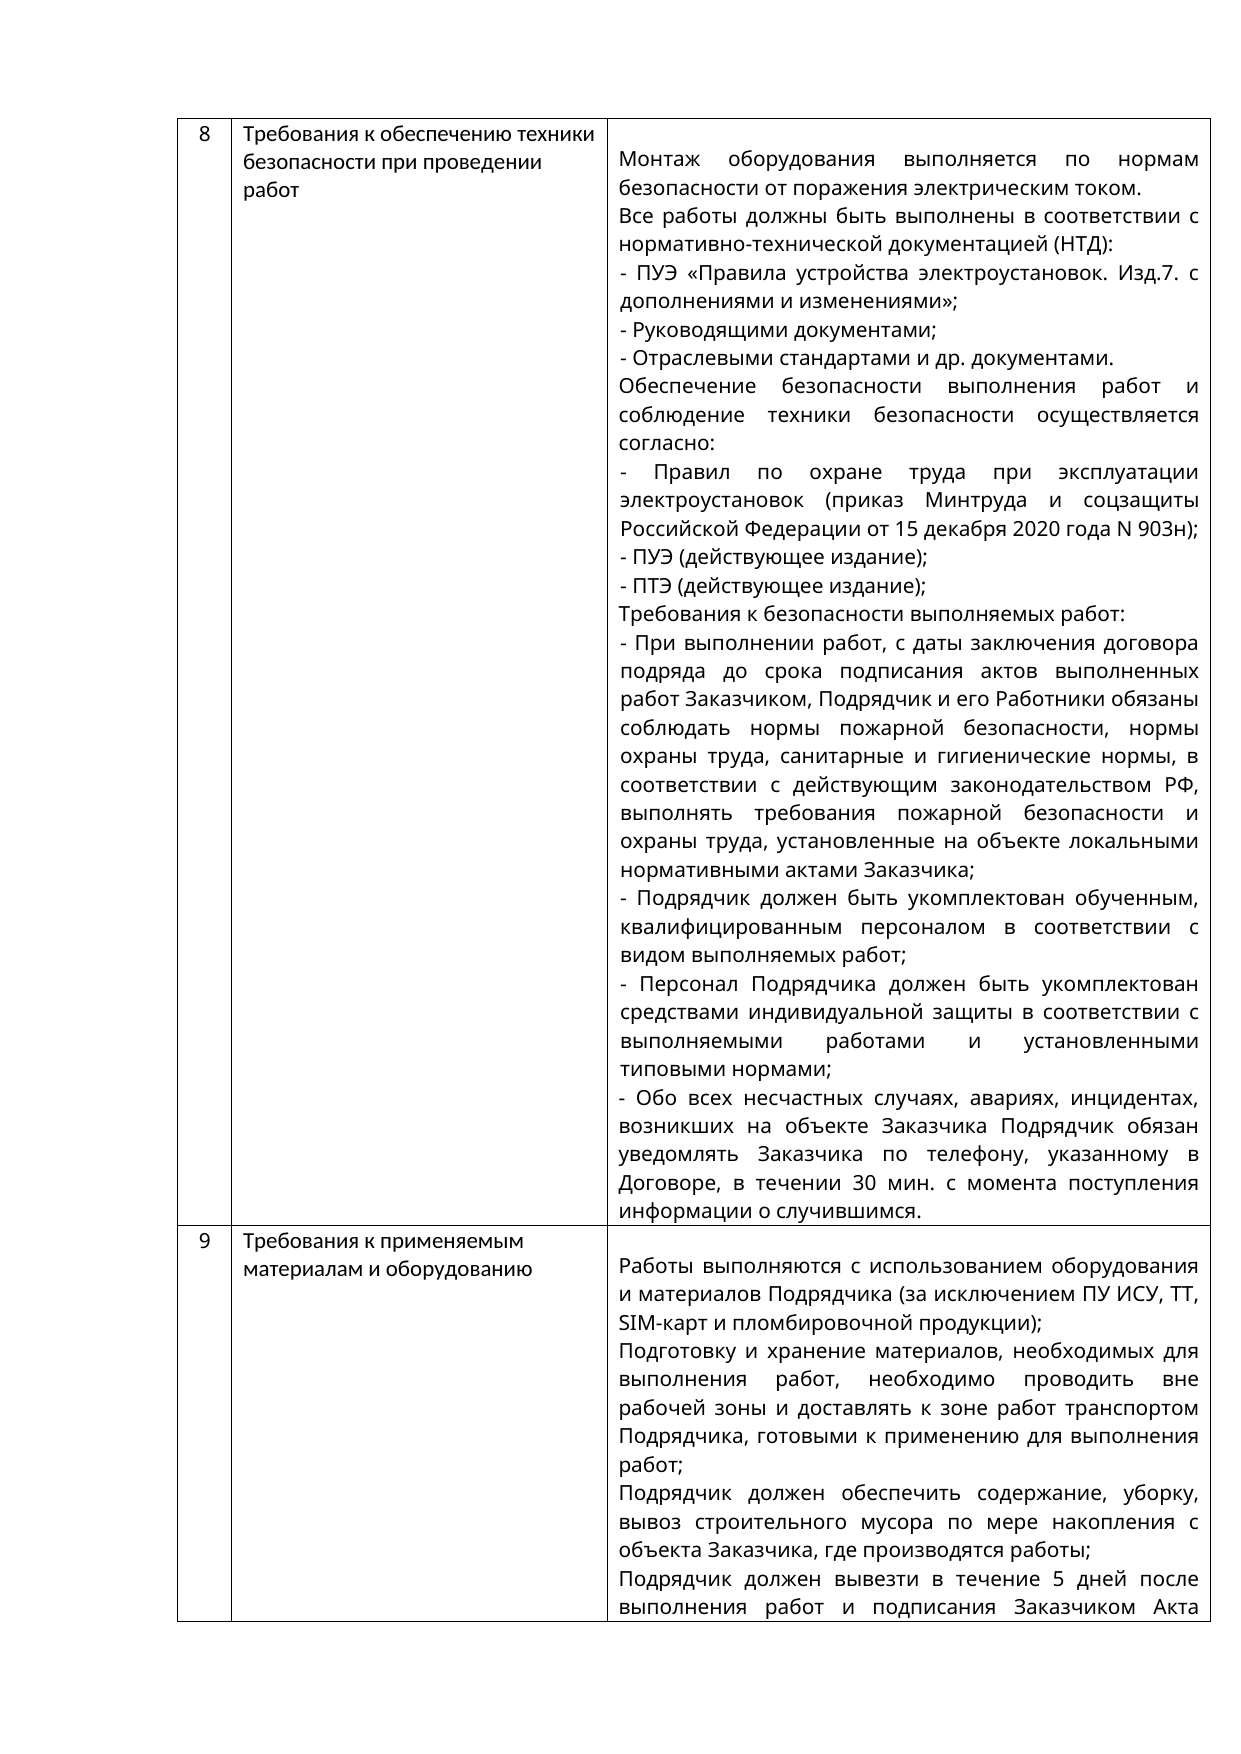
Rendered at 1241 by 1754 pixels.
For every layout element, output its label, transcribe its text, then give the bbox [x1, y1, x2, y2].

table_cell 9 [178, 1226, 231, 1621]
table_cell Монтаж оборудования выполняется по нормам безопасности от поражения электрическим током. Все работы должны быть выполнены в соответствии с нормативно-технической документацией (НТД): - ПУЭ «Правила устройства электроустановок. Изд.7. с дополнениями и изменениями»; - Руководящими документами; - Отраслевыми стандартами и др. документами. Обеспечение безопасности выполнения работ и соблюдение техники безопасности осуществляется согласно: - Правил по охране труда при эксплуатации электроустановок (приказ Минтруда и соцзащиты Российской Федерации от 15 декабря 2020 года N 903н); - ПУЭ (действующее издание); - ПТЭ (действующее издание); Требования к безопасности выполняемых работ: - При выполнении работ, с даты заключения договора подряда до срока подписания актов выполненных работ Заказчиком, Подрядчик и его Работники обязаны соблюдать нормы пожарной безопасности, нормы охраны труда, санитарные и гигиенические нормы, в соответствии с действующим законодательством РФ, выполнять требования пожарной безопасности и охраны труда, установленные на объекте локальными нормативными актами Заказчика; - Подрядчик должен быть укомплектован обученным, квалифицированным персоналом в соответствии с видом выполняемых работ; - Персонал Подрядчика должен быть укомплектован средствами индивидуальной защиты в соответствии с выполняемыми работами и установленными типовыми нормами; - Обо всех несчастных случаях, авариях, инцидентах, возникших на объекте Заказчика Подрядчик обязан уведомлять Заказчика по телефону, указанному в Договоре, в течении 30 мин. с момента поступления информации о случившимся. [608, 119, 1210, 1225]
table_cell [232, 1226, 607, 1621]
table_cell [608, 1226, 1210, 1621]
table_cell 8 [178, 119, 231, 1225]
table_cell Требования к обеспечению техники безопасности при проведении работ [232, 119, 607, 1225]
